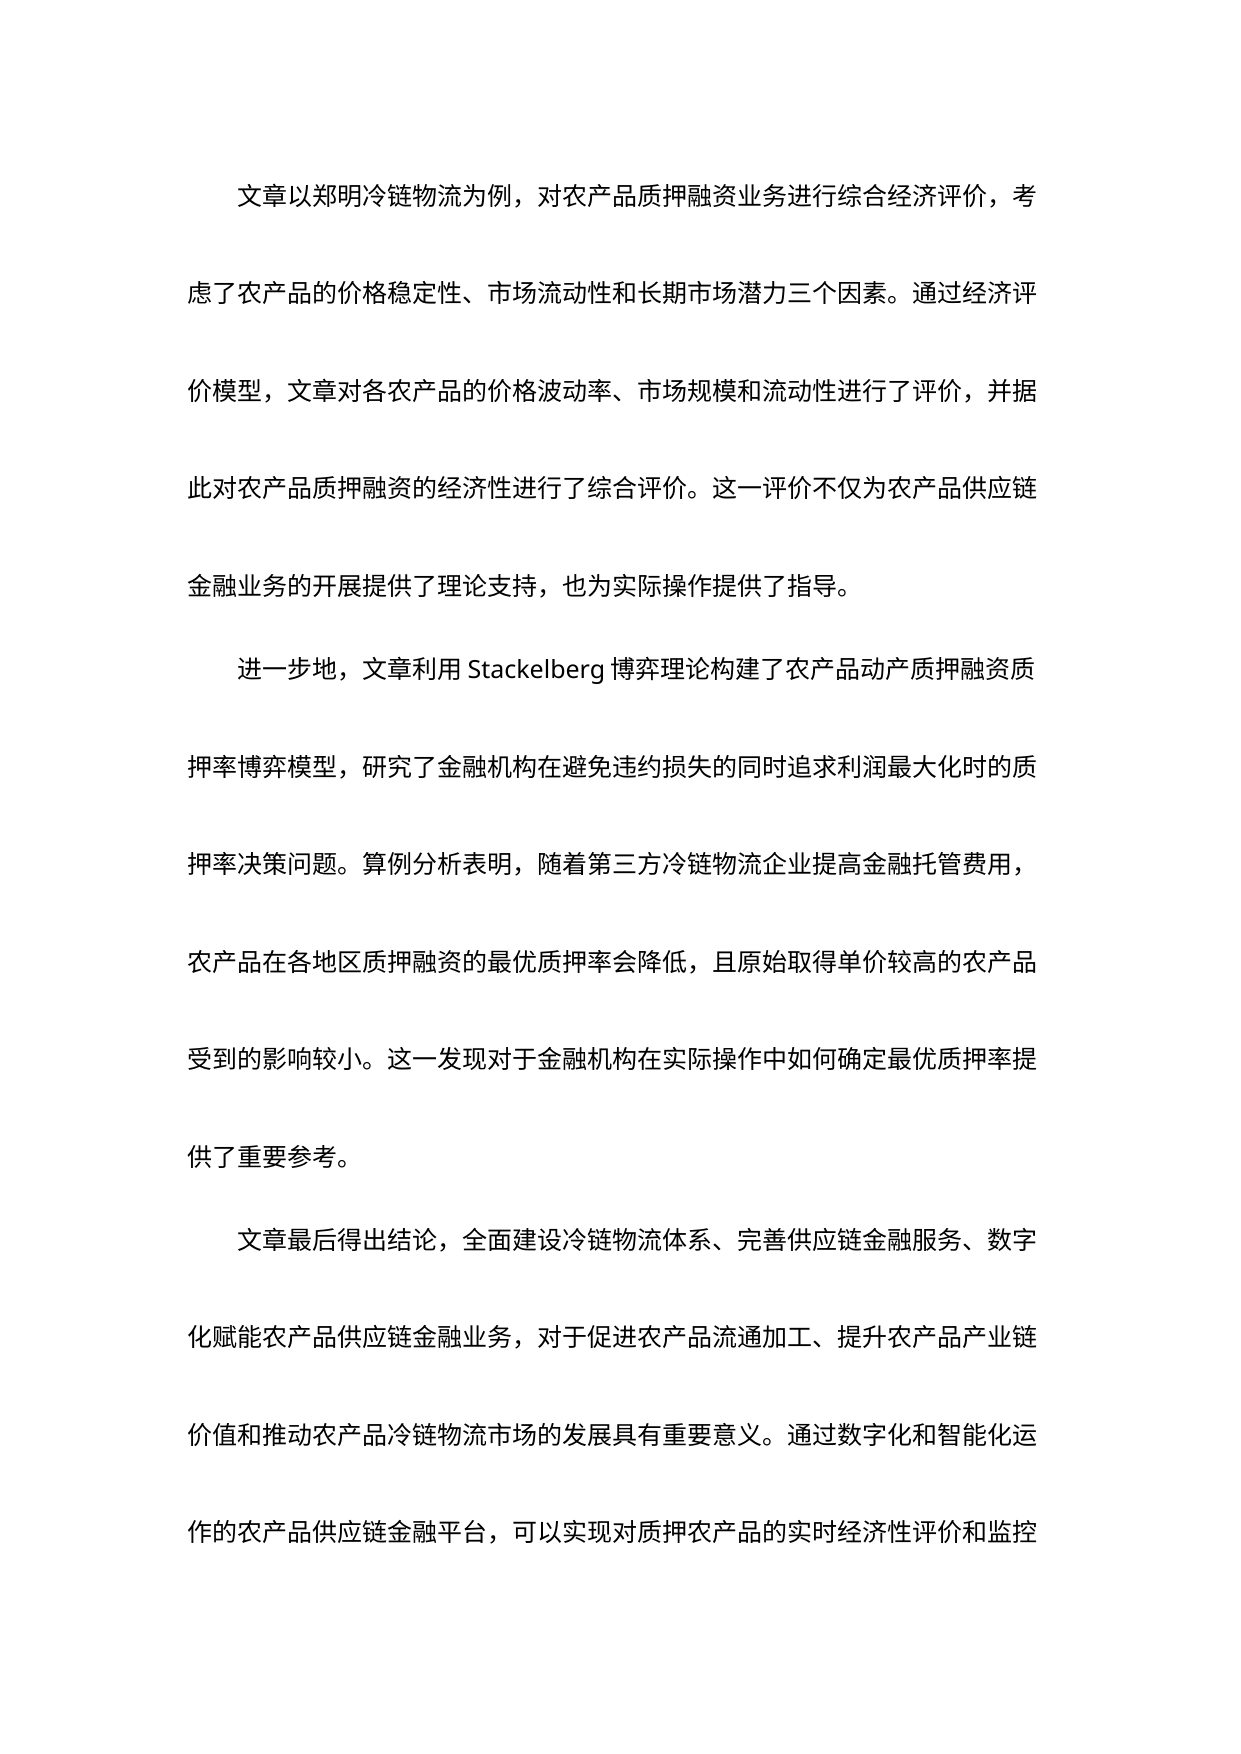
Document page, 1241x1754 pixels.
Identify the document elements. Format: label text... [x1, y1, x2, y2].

text 文章以郑明冷链物流为例，对农产品质押融资业务进行综合经济评价，考虑了农产品的价格稳定性、市场流动性和长期市场潜力三个因素。通过经济评价模型，文章对各农产品的价格波动率、市场规模和流动性进行了评价，并据此对农产品质押融资的经济性进行了综合评价。这一评价不仅为农产品供应链金融业务的开展提供了理论支持，也为实际操作提供了指导。 [187, 162, 1053, 617]
text 进一步地，文章利用Stackelberg博弈理论构建了农产品动产质押融资质押率博弈模型，研究了金融机构在避免违约损失的同时追求利润最大化时的质押率决策问题。算例分析表明，随着第三方冷链物流企业提高金融托管费用，农产品在各地区质押融资的最优质押率会降低，且原始取得单价较高的农产品受到的影响较小。这一发现对于金融机构在实际操作中如何确定最优质押率提供了重要参考。 [187, 635, 1053, 1188]
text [187, 1206, 1053, 1563]
